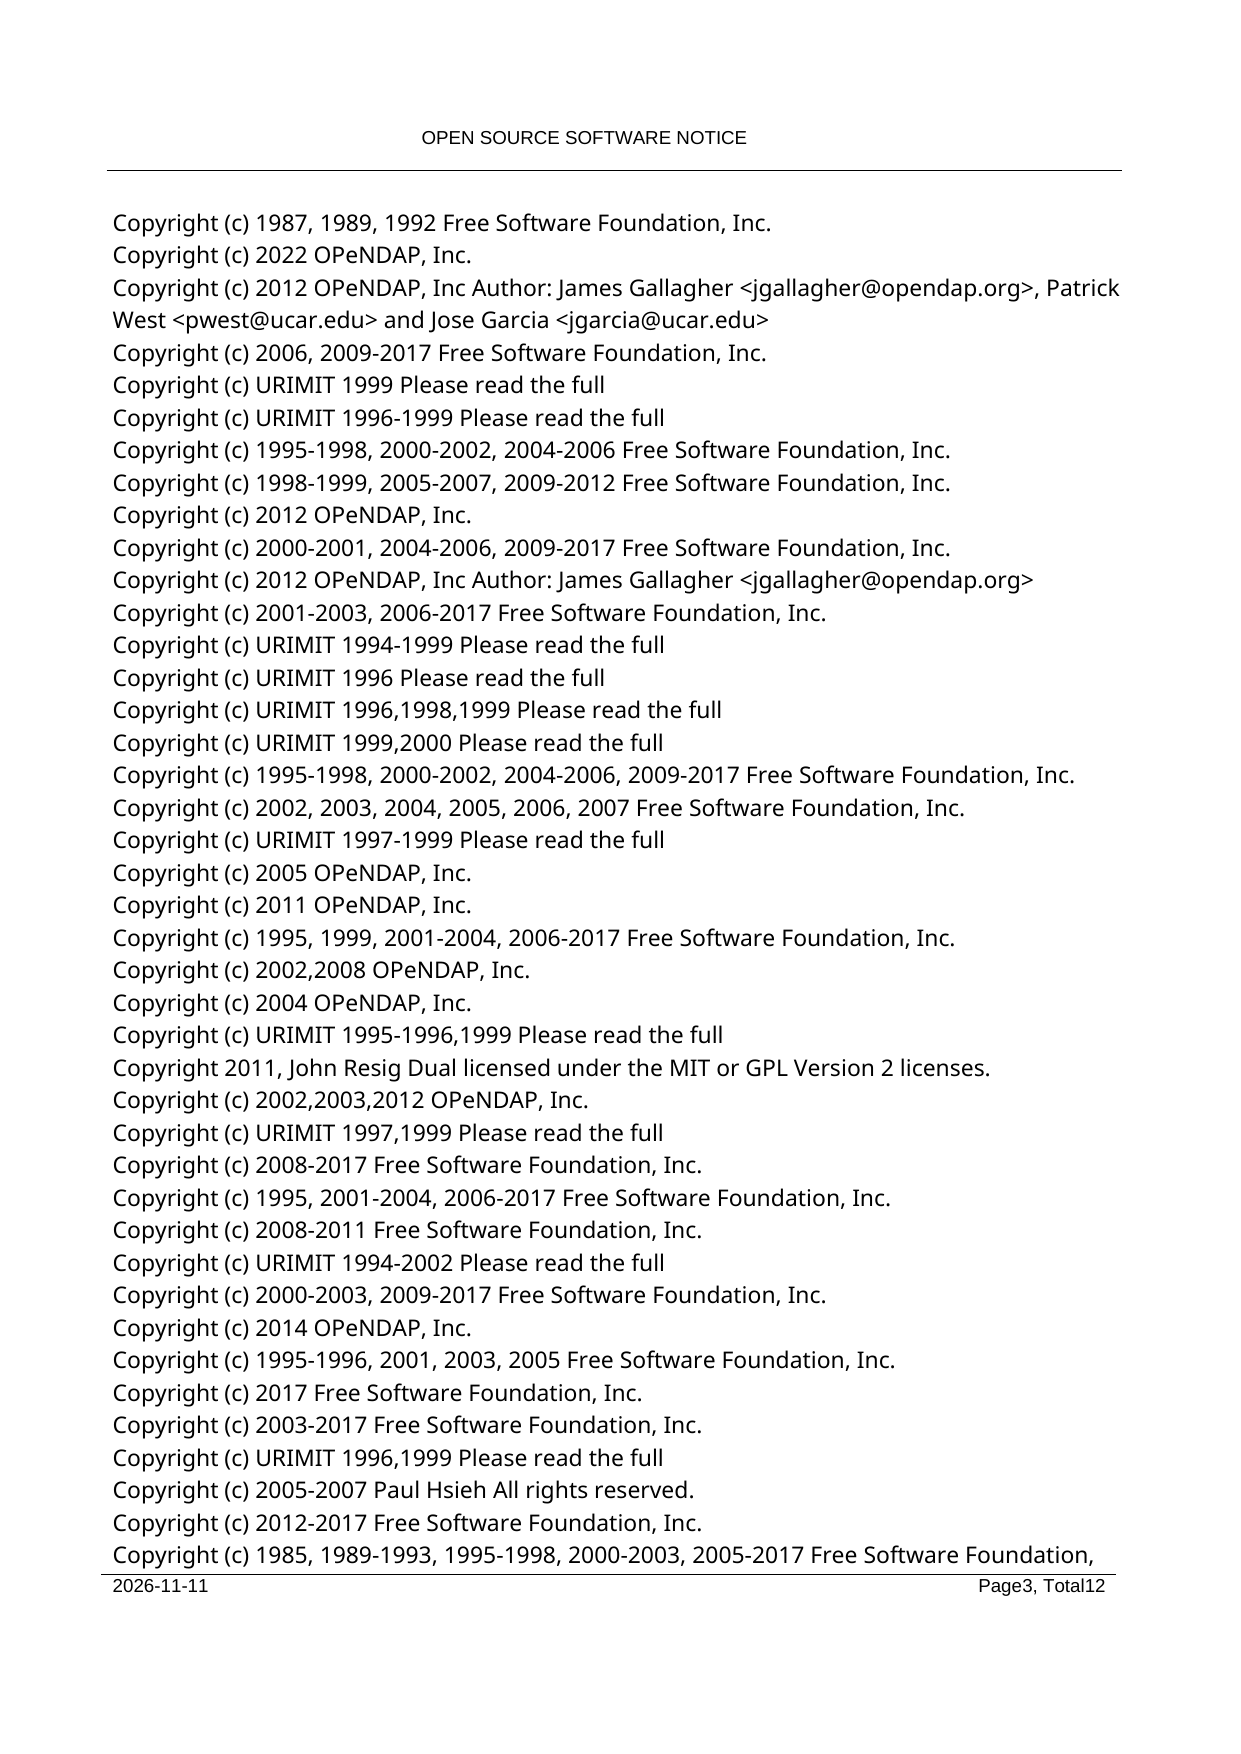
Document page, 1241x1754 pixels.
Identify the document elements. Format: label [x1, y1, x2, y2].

text [112, 206, 1128, 1571]
